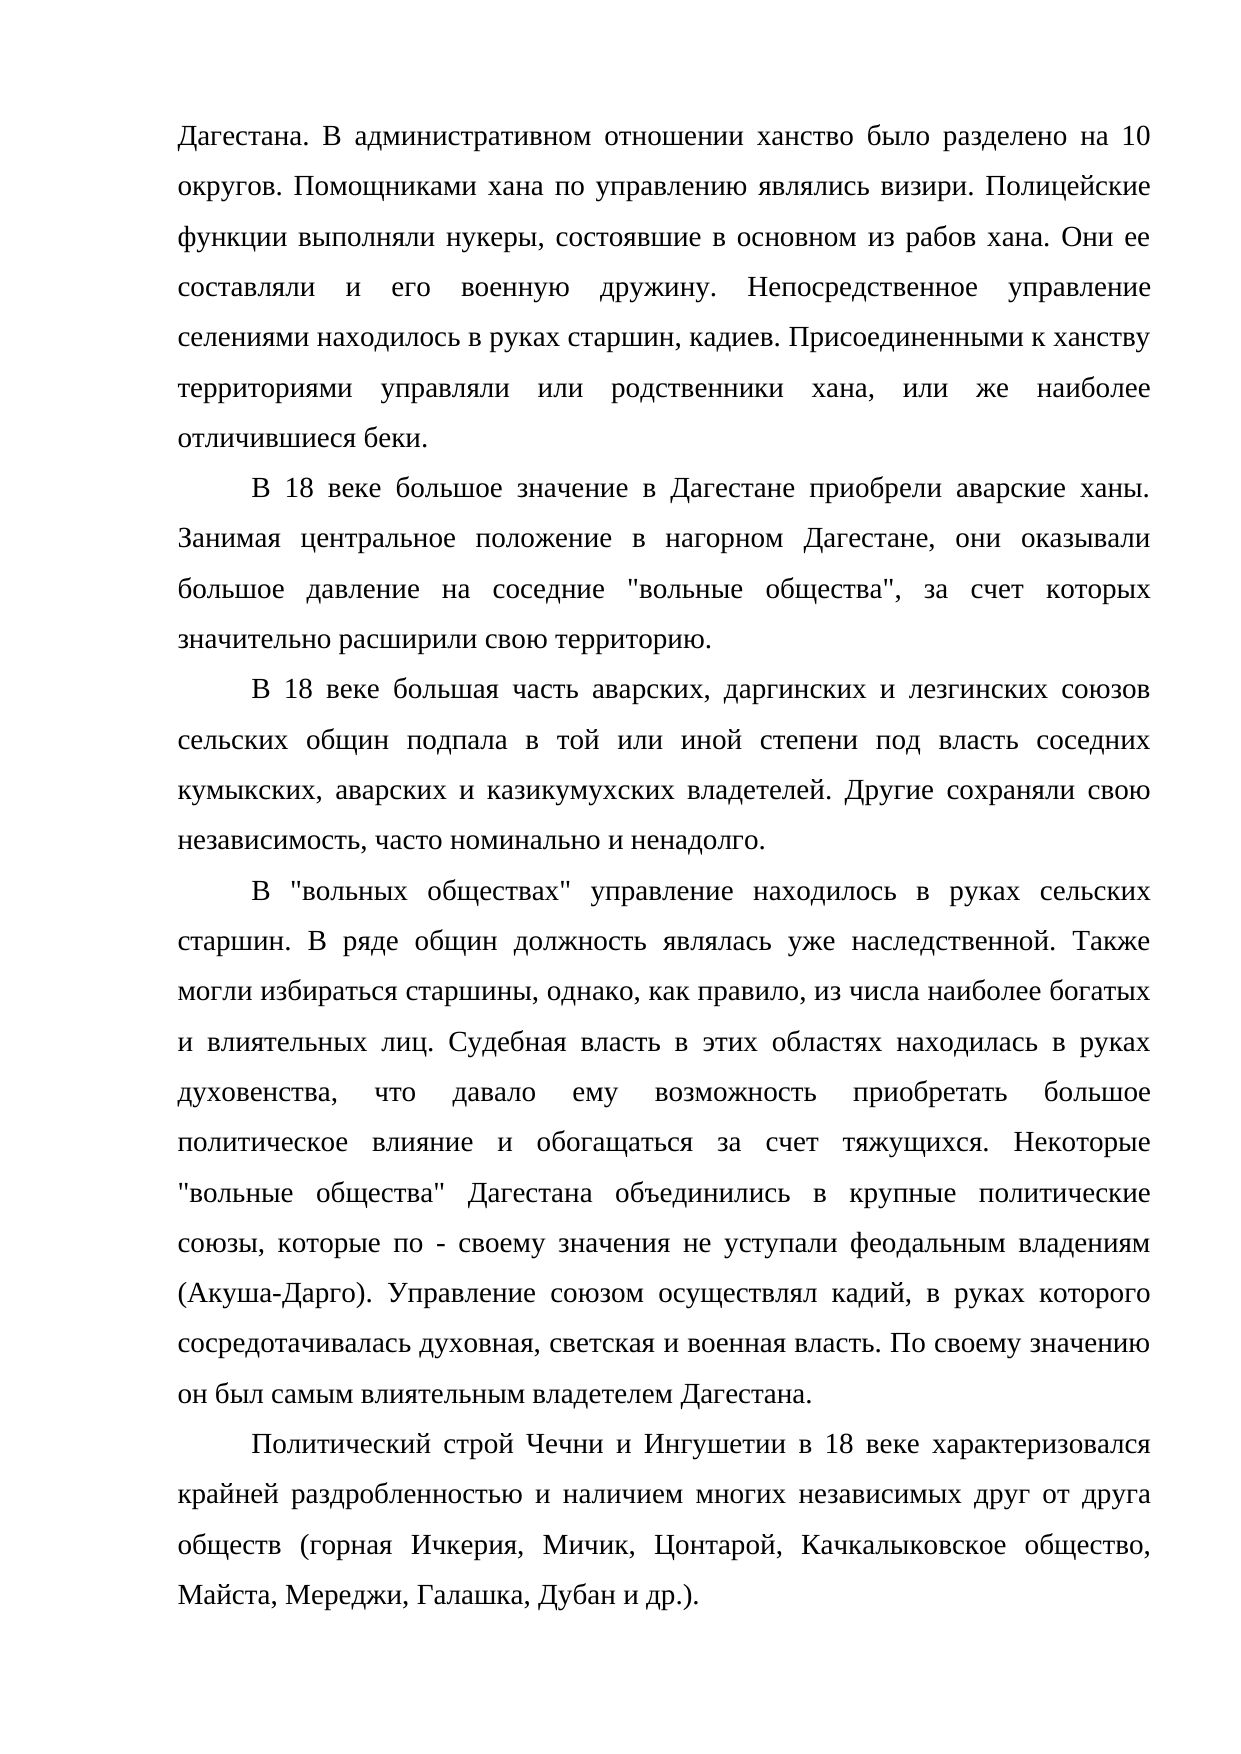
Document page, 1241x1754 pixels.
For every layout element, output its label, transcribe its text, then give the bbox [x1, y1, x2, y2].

text В 18 веке большое значение в Дагестане приобрели аварские ханы. Занимая центральное положение в нагорном Дагестане, они оказывали большое давление на соседние "вольные общества", за счет которых значительно расширили свою территорию. [177, 470, 1152, 655]
text Политический строй Чечни и Ингушетии в 18 веке характеризовался крайней раздробленностью и наличием многих независимых друг от друга обществ (горная Ичкерия, Мичик, Цонтарой, Качкалыковское общество, Майста, Мереджи, Галашка, Дубан и др.). [177, 1426, 1152, 1611]
text В "вольных обществах" управление находилось в руках сельских старшин. В ряде общин должность являлась уже наследственной. Также могли избираться старшины, однако, как правило, из числа наиболее богатых и влиятельных лиц. Судебная власть в этих областях находилась в руках духовенства, что давало ему возможность приобретать большое политическое влияние и обогащаться за счет тяжущихся. Некоторые "вольные общества" Дагестана объединились в крупные политические союзы, которые по - своему значения не уступали феодальным владениям (Акуша-Дарго). Управление союзом осуществлял кадий, в руках которого сосредотачивалась духовная, светская и военная власть. По своему значению он был самым влиятельным владетелем Дагестана. [177, 873, 1152, 1409]
text В 18 веке большая часть аварских, даргинских и лезгинских союзов сельских общин подпала в той или иной степени под власть соседних кумыкских, аварских и казикумухских владетелей. Другие сохраняли свою независимость, часто номинально и ненадолго. [177, 672, 1152, 856]
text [177, 118, 1152, 453]
